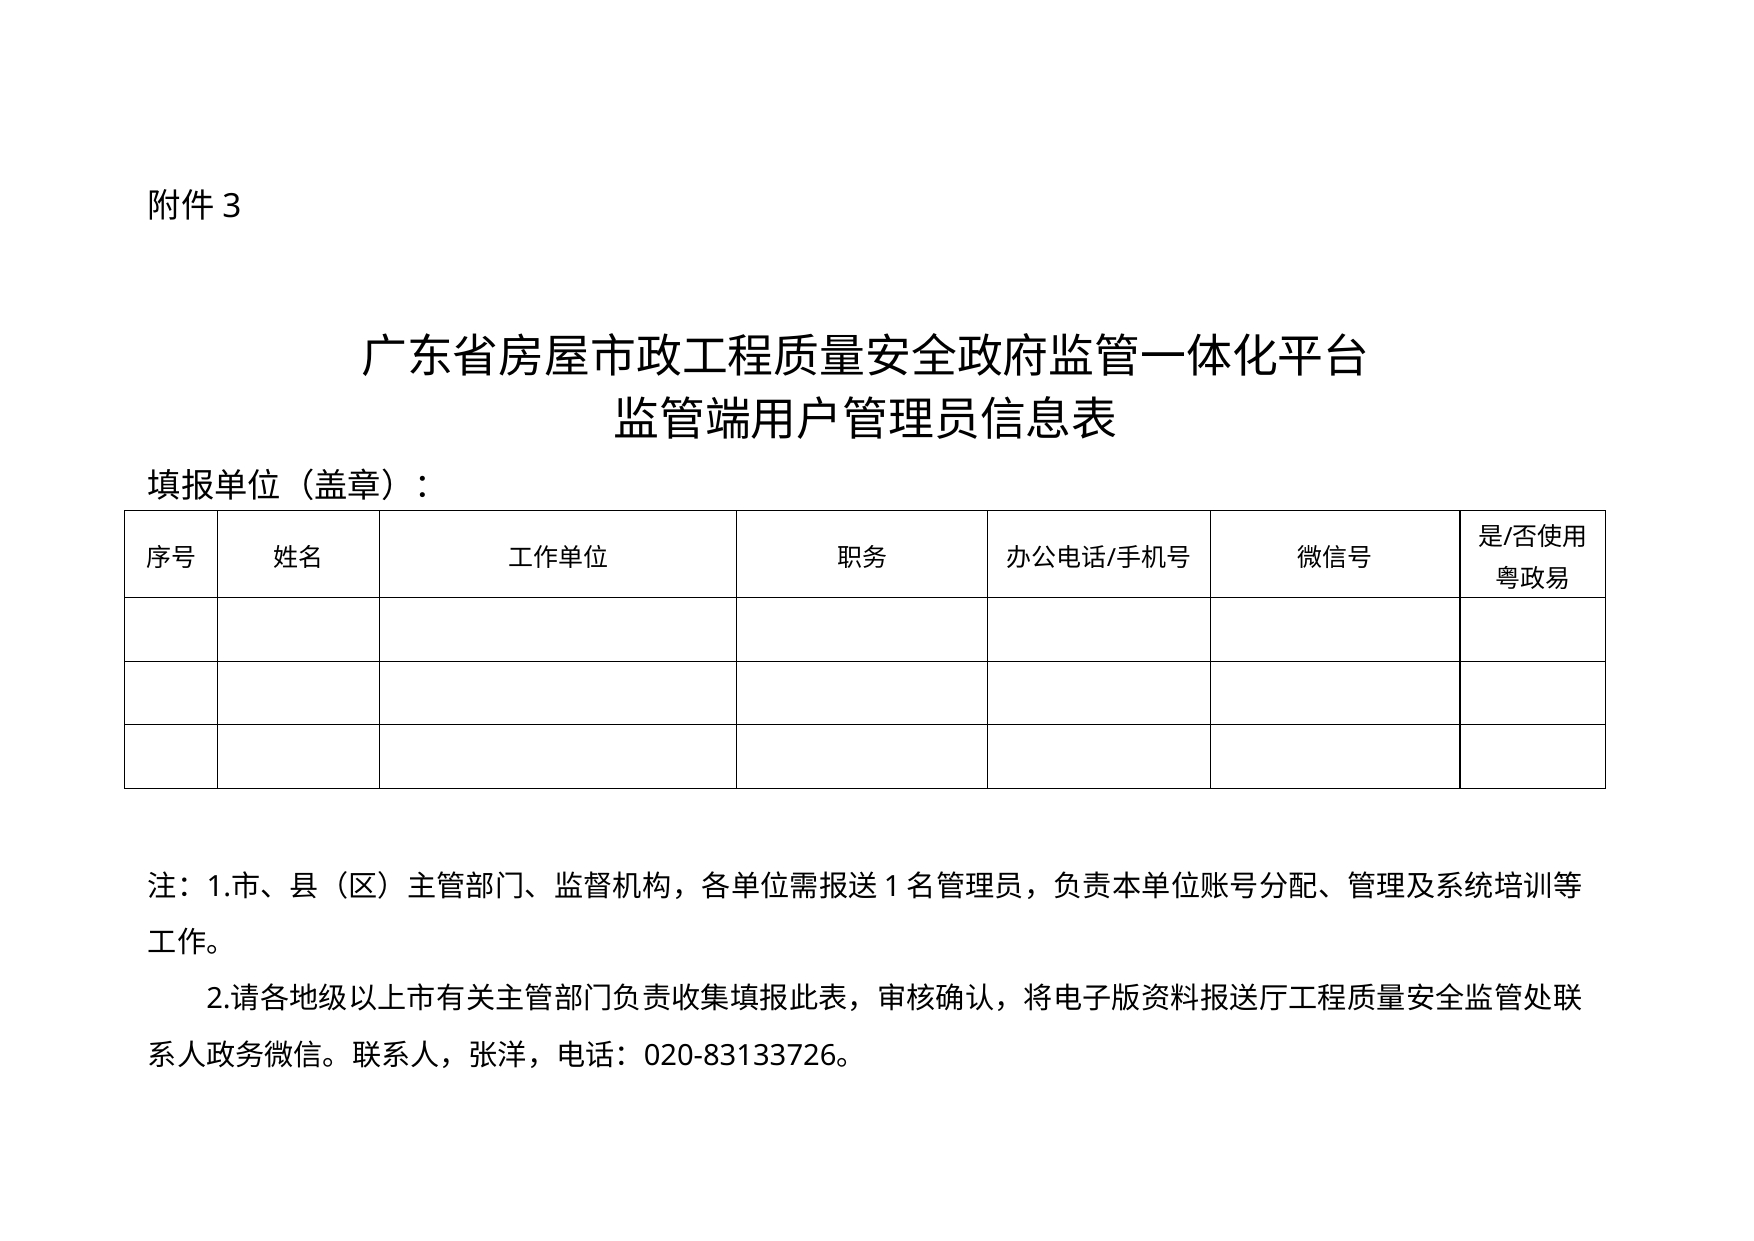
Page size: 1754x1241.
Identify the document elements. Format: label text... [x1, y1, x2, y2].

table_cell [737, 598, 987, 661]
table_cell [1461, 725, 1605, 788]
text 注：1.市、县（区）主管部门、监督机构，各单位需报送1名管理员，负责本单位账号分配、管理及系统培训等工作。 [148, 851, 1583, 964]
table_cell [218, 662, 379, 724]
text 2.请各地级以上市有关主管部门负责收集填报此表，审核确认，将电子版资料报送厅工程质量安全监管处联系人政务微信。联系人，张洋，电话：020-83133726。 [148, 964, 1583, 1076]
table_cell [988, 725, 1210, 788]
table_cell [380, 598, 736, 661]
table_header 职务 [737, 511, 987, 597]
table_header 微信号 [1211, 511, 1459, 597]
table_cell [1461, 662, 1605, 724]
table_cell [988, 598, 1210, 661]
table_cell [1461, 598, 1605, 661]
text 填报单位（盖章）： [148, 448, 1583, 510]
table_cell [218, 598, 379, 661]
table_cell [125, 662, 217, 724]
table_header 是/否使用粤政易 [1461, 511, 1605, 597]
text 附件3 [148, 171, 1583, 236]
table_cell [1211, 662, 1459, 724]
table_cell [218, 725, 379, 788]
table_cell [1211, 598, 1459, 661]
table_cell [125, 598, 217, 661]
table_cell [737, 662, 987, 724]
text 监管端用户管理员信息表 [148, 385, 1583, 448]
table_cell [380, 725, 736, 788]
text 广东省房屋市政工程质量安全政府监管一体化平台 [148, 323, 1583, 385]
table_header 办公电话/手机号 [988, 511, 1210, 597]
table_cell [125, 725, 217, 788]
table_header 工作单位 [380, 511, 736, 597]
table_header 序号 [125, 511, 217, 597]
table_header 姓名 [218, 511, 379, 597]
table_cell [380, 662, 736, 724]
table_cell [1211, 725, 1459, 788]
table_cell [988, 662, 1210, 724]
table_cell [737, 725, 987, 788]
